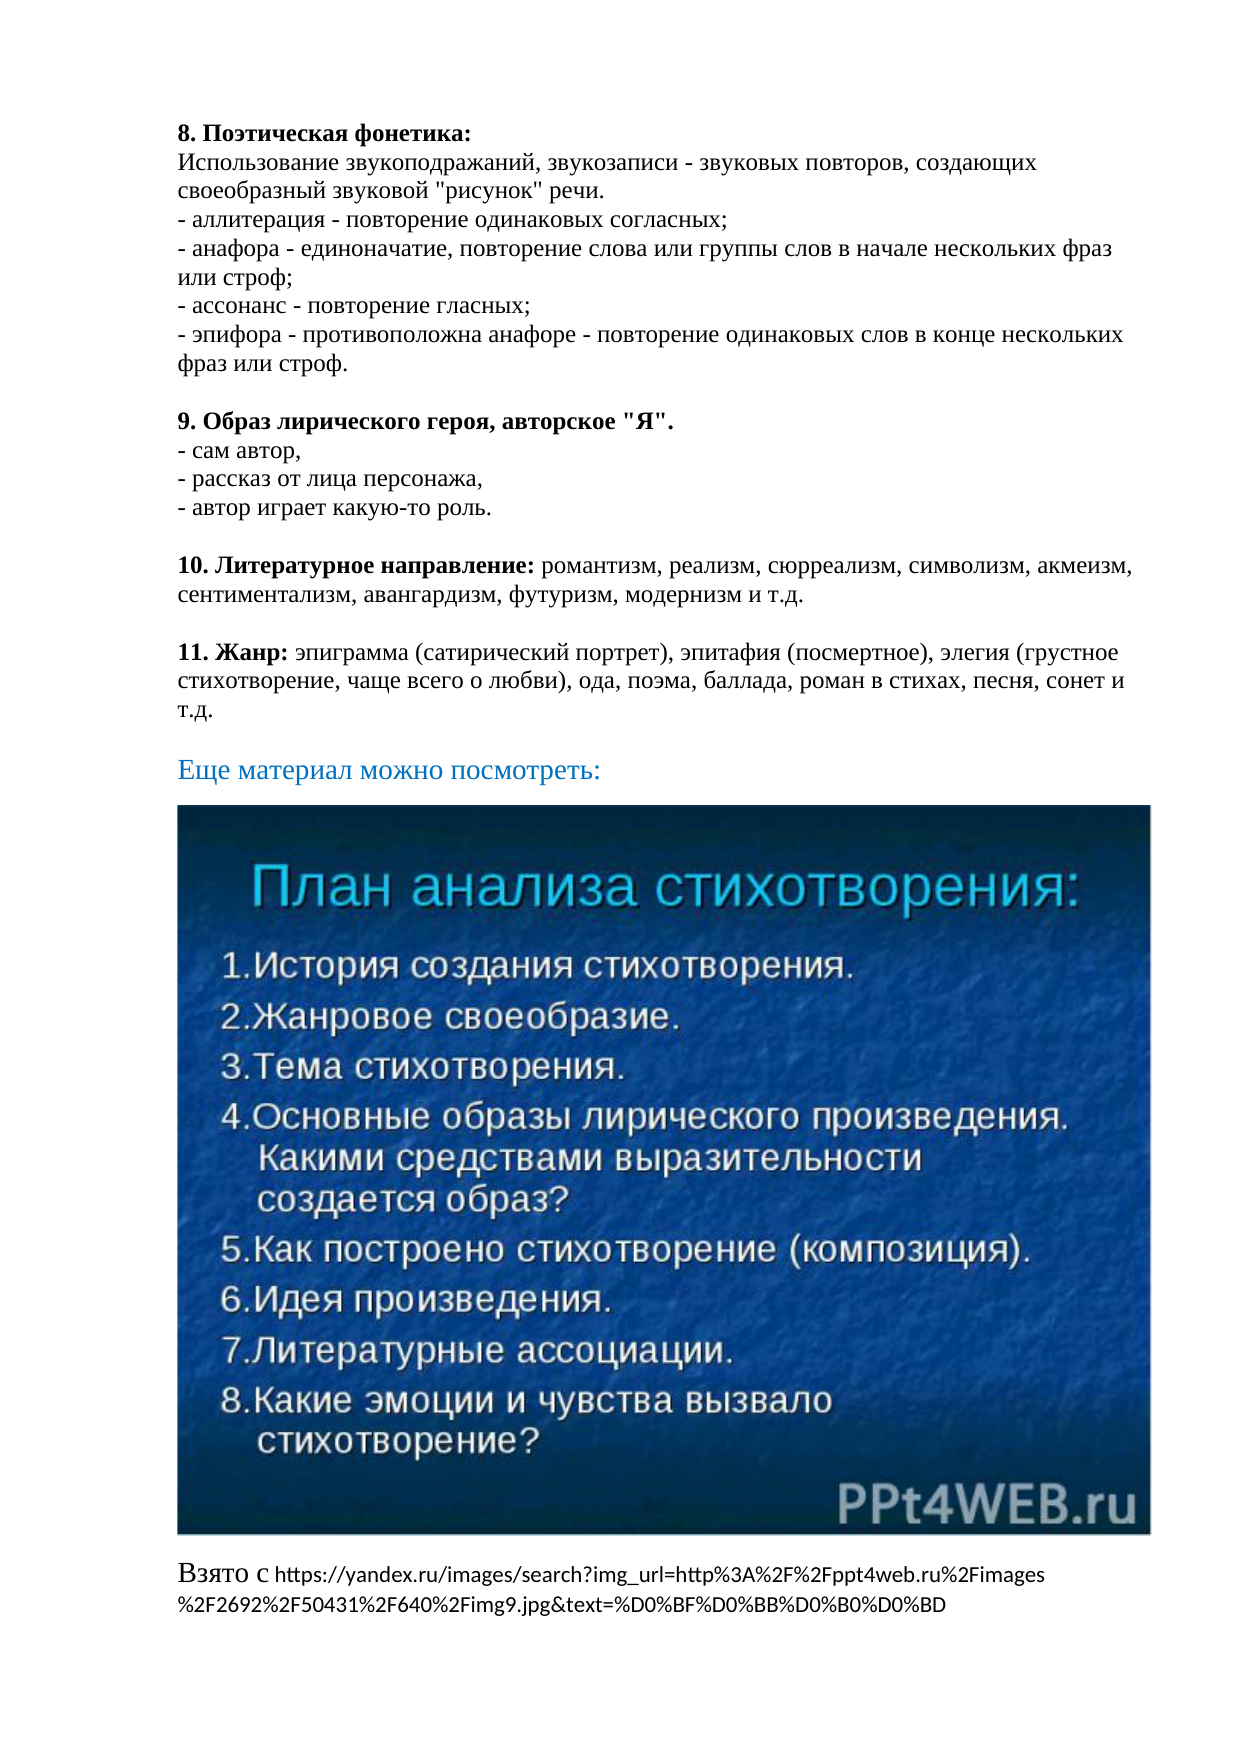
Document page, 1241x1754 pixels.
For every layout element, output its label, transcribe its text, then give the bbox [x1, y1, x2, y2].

text 11. Жанр: эпиграмма (сатирический портрет), эпитафия (посмертное), элегия (грустное стихотворение, чаще всего о любви), ода, поэма, баллада, роман в стихах, песня, сонет и т.д. [177, 637, 1152, 723]
text 10. Литературное направление: романтизм, реализм, сюрреализм, символизм, акмеизм, сентиментализм, авангардизм, футуризм, модернизм и т.д. [177, 550, 1152, 608]
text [177, 1555, 1152, 1618]
text 9. Образ лирического героя, авторское "Я". - сам автор, - рассказ от лица персонажа, - автор играет какую-то роль. [177, 406, 1152, 521]
text Еще материал можно посмотреть: [177, 752, 1152, 786]
text 8. Поэтическая фонетика: Использование звукоподражаний, звукозаписи - звуковых повторов, создающих своеобразный звуковой "рисунок" речи. - аллитерация - повторение одинаковых согласных; - анафора - единоначатие, повторение слова или группы слов в начале нескольких фраз или строф; - ассонанс - повторение гласных; - эпифора - противоположна анафоре - повторение одинаковых слов в конце нескольких фраз или строф. [177, 118, 1152, 377]
picture [177, 805, 1152, 1536]
